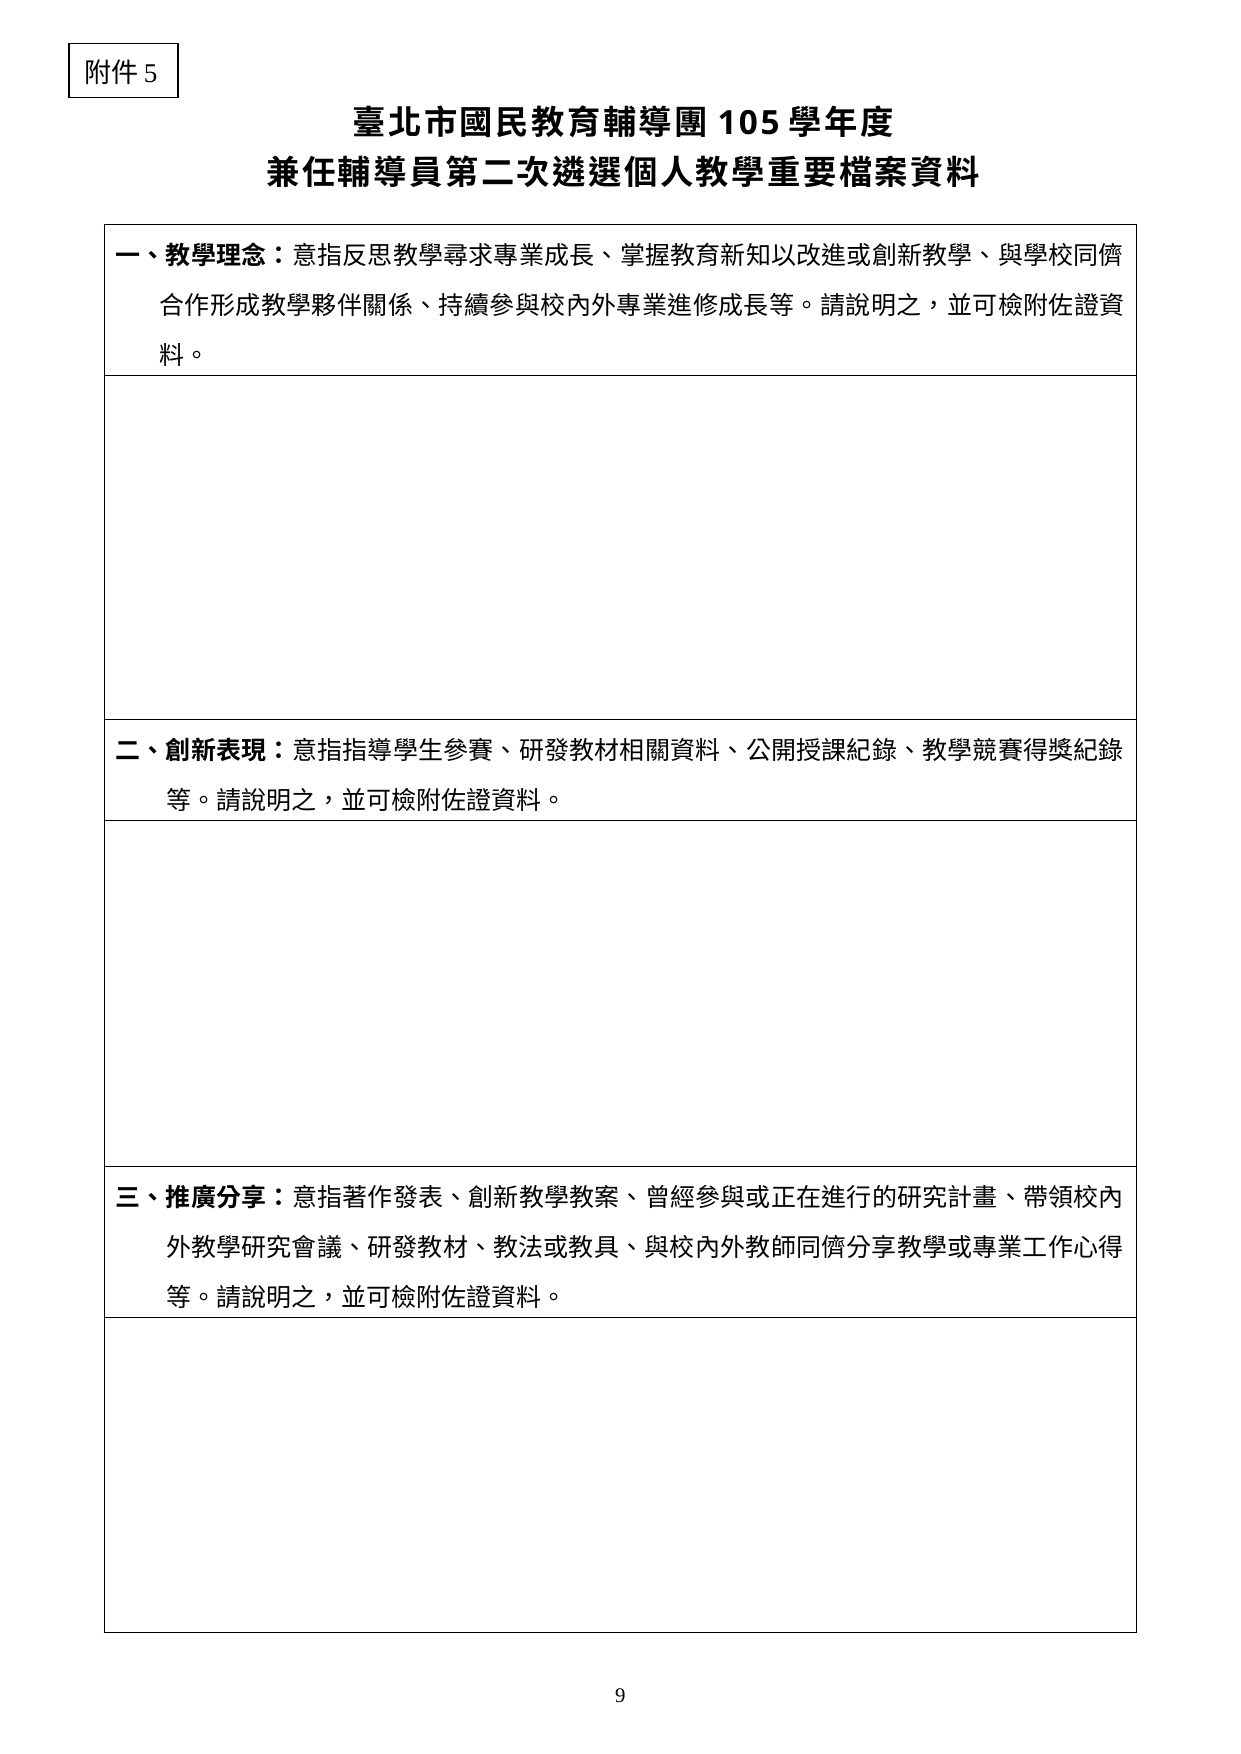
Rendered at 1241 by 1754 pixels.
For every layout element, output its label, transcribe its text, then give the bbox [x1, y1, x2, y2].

table_cell [105, 821, 1136, 1166]
table_cell [105, 1318, 1136, 1632]
text 臺北市國民教育輔導團105學年度 [92, 94, 1154, 144]
table_cell 三、推廣分享：意指著作發表、創新教學教案、曾經參與或正在進行的研究計畫、帶領校內外教學研究會議、研發教材、教法或教具、與校內外教師同儕分享教學或專業工作心得等。請說明之，並可檢附佐證資料。 [105, 1167, 1136, 1317]
table_cell 二、創新表現：意指指導學生參賽、研發教材相關資料、公開授課紀錄、教學競賽得獎紀錄等。請說明之，並可檢附佐證資料。 [105, 720, 1136, 819]
text 兼任輔導員第二次遴選個人教學重要檔案資料 [92, 144, 1154, 194]
table_cell [105, 376, 1136, 718]
table_header 一、教學理念：意指反思教學尋求專業成長、掌握教育新知以改進或創新教學、與學校同儕合作形成教學夥伴關係、持續參與校內外專業進修成長等。請說明之，並可檢附佐證資料。 [105, 225, 1136, 375]
